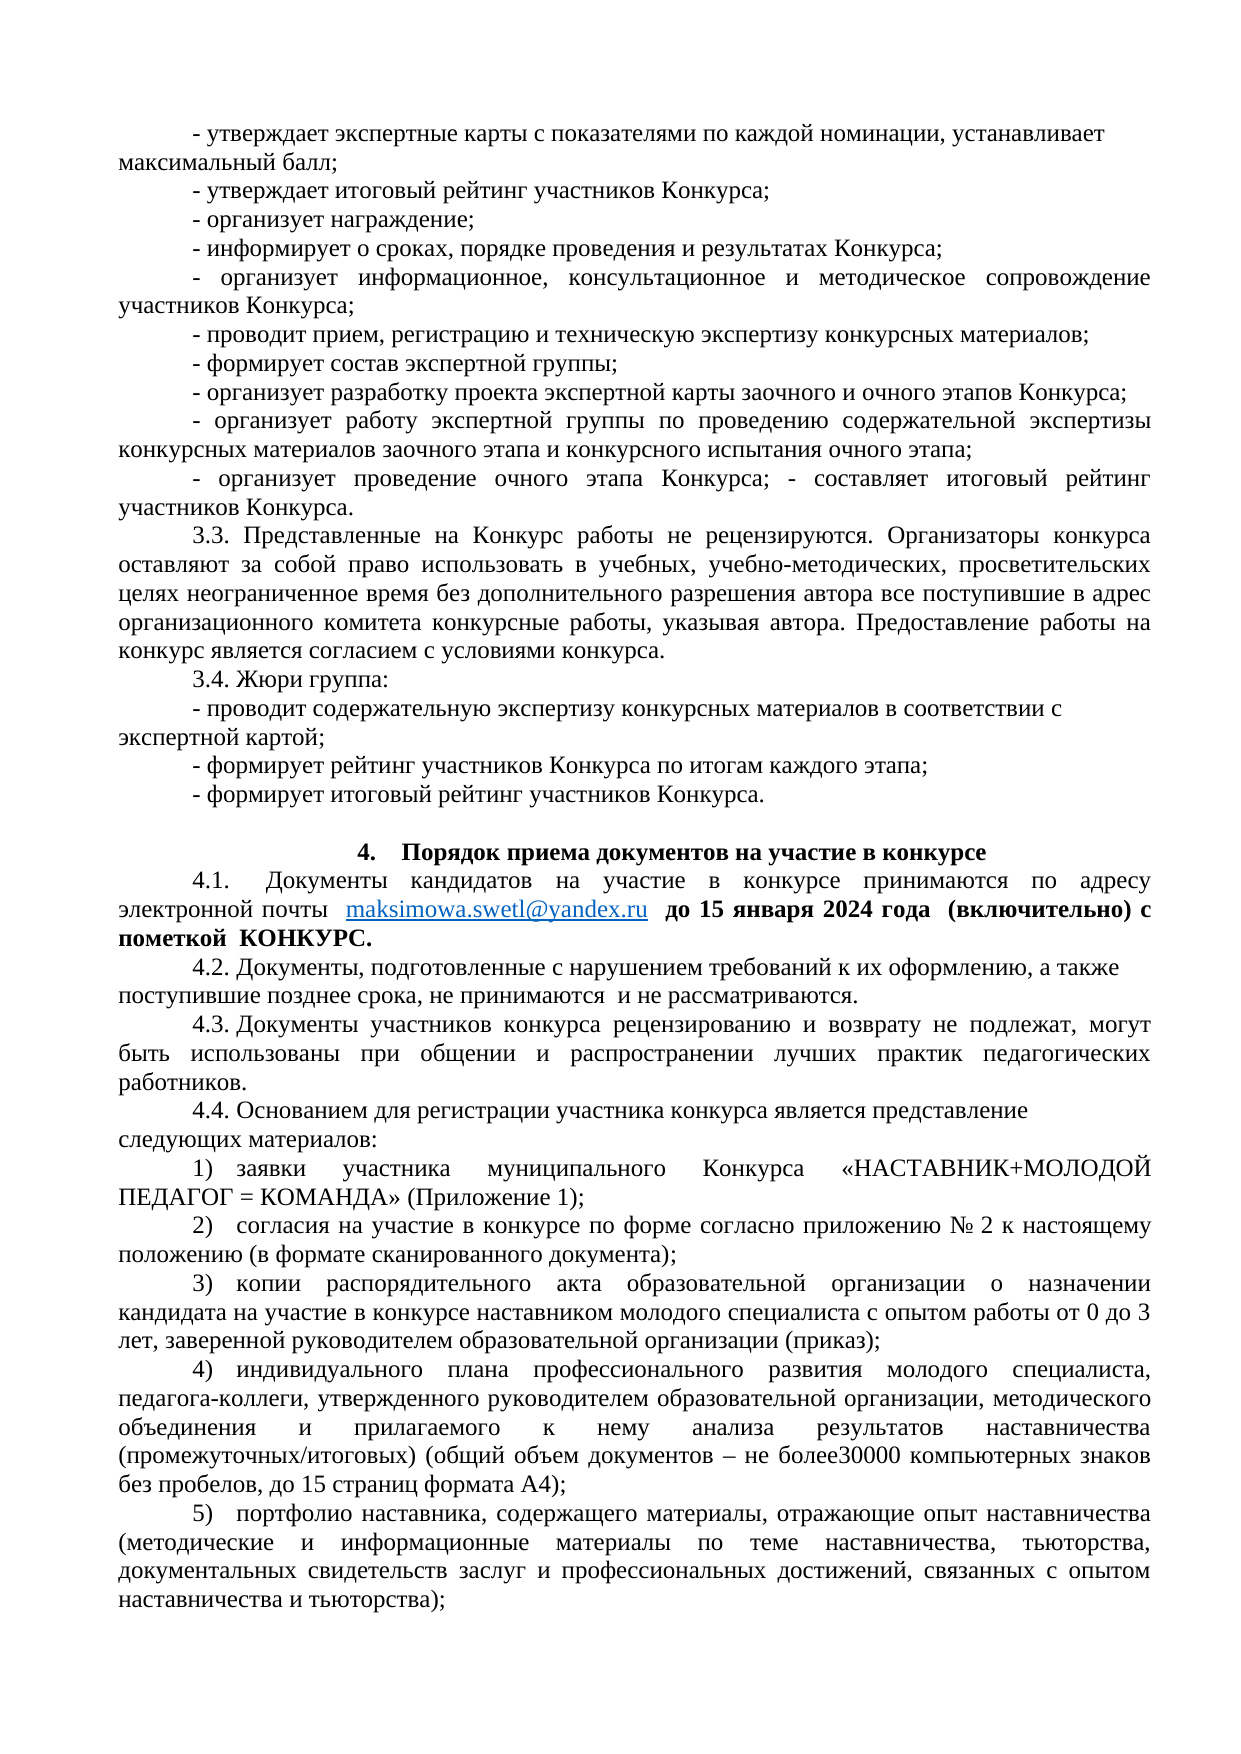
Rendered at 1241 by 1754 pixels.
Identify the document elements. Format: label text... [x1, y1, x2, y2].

text - информирует о сроках, порядке проведения и результатах Конкурса; [118, 233, 1152, 262]
text - формирует состав экспертной группы; [118, 348, 1152, 377]
text - утверждает экспертные карты с показателями по каждой номинации, устанавливает максимальный балл; [118, 118, 1152, 176]
text 3.3. Представленные на Конкурс работы не рецензируются. Организаторы конкурса оставляют за собой право использовать в учебных, учебно-методических, просветительских целях неограниченное время без дополнительного разрешения автора все поступившие в адрес организационного комитета конкурсные работы, указывая автора. Предоставление работы на конкурс является согласием с условиями конкурса. [118, 521, 1152, 664]
text - проводит прием, регистрацию и техническую экспертизу конкурсных материалов; [118, 319, 1152, 348]
text - организует разработку проекта экспертной карты заочного и очного этапов Конкурса; [118, 377, 1152, 406]
list портфолио наставника, содержащего материалы, отражающие опыт наставничества (методические и информационные материалы по теме наставничества, тьюторства, документальных свидетельств заслуг и профессиональных достижений, связанных с опытом наставничества и тьюторства); [118, 1498, 1152, 1613]
text - организует награждение; [118, 204, 1152, 233]
list согласия на участие в конкурсе по форме согласно приложению № 2 к настоящему положению (в формате сканированного документа); [118, 1211, 1152, 1268]
text - формирует итоговый рейтинг участников Конкурса. [118, 779, 1152, 808]
list индивидуального плана профессионального развития молодого специалиста, педагога-коллеги, утвержденного руководителем образовательной организации, методического объединения и прилагаемого к нему анализа результатов наставничества (промежуточных/итоговых) (общий объем документов – не более30000 компьютерных знаков без пробелов, до 15 страниц формата А4); [118, 1354, 1152, 1498]
text - проводит содержательную экспертизу конкурсных материалов в соответствии с экспертной картой; [118, 693, 1152, 751]
text 3.4. Жюри группа: [118, 664, 1152, 693]
list Документы участников конкурса рецензированию и возврату не подлежат, могут быть использованы при общении и распространении лучших практик педагогических работников. [118, 1009, 1152, 1096]
text - организует информационное, консультационное и методическое сопровождение участников Конкурса; [118, 262, 1152, 319]
text - формирует рейтинг участников Конкурса по итогам каждого этапа; [118, 751, 1152, 779]
list Документы, подготовленные с нарушением требований к их оформлению, а также поступившие позднее срока, не принимаются и не рассматриваются. [118, 952, 1152, 1009]
list Основанием для регистрации участника конкурса является представление следующих материалов: [118, 1096, 1152, 1153]
text - организует проведение очного этапа Конкурса; - составляет итоговый рейтинг участников Конкурса. [118, 463, 1152, 521]
list копии распорядительного акта образовательной организации о назначении кандидата на участие в конкурсе наставником молодого специалиста с опытом работы от 0 до 3 лет, заверенной руководителем образовательной организации (приказ); [118, 1268, 1152, 1354]
text - утверждает итоговый рейтинг участников Конкурса; [118, 176, 1152, 204]
list Порядок приема документов на участие в конкурсе [118, 837, 1152, 866]
list Документы кандидатов на участие в конкурсе принимаются по адресу электронной почты maksimowa.swetl@yandex.ru до 15 января 2024 года (включительно) с пометкой КОНКУРС. [118, 866, 1152, 952]
list заявки участника муниципального Конкурса «НАСТАВНИК+МОЛОДОЙ ПЕДАГОГ = КОМАНДА» (Приложение 1); [118, 1153, 1152, 1211]
text - организует работу экспертной группы по проведению содержательной экспертизы конкурсных материалов заочного этапа и конкурсного испытания очного этапа; [118, 406, 1152, 463]
